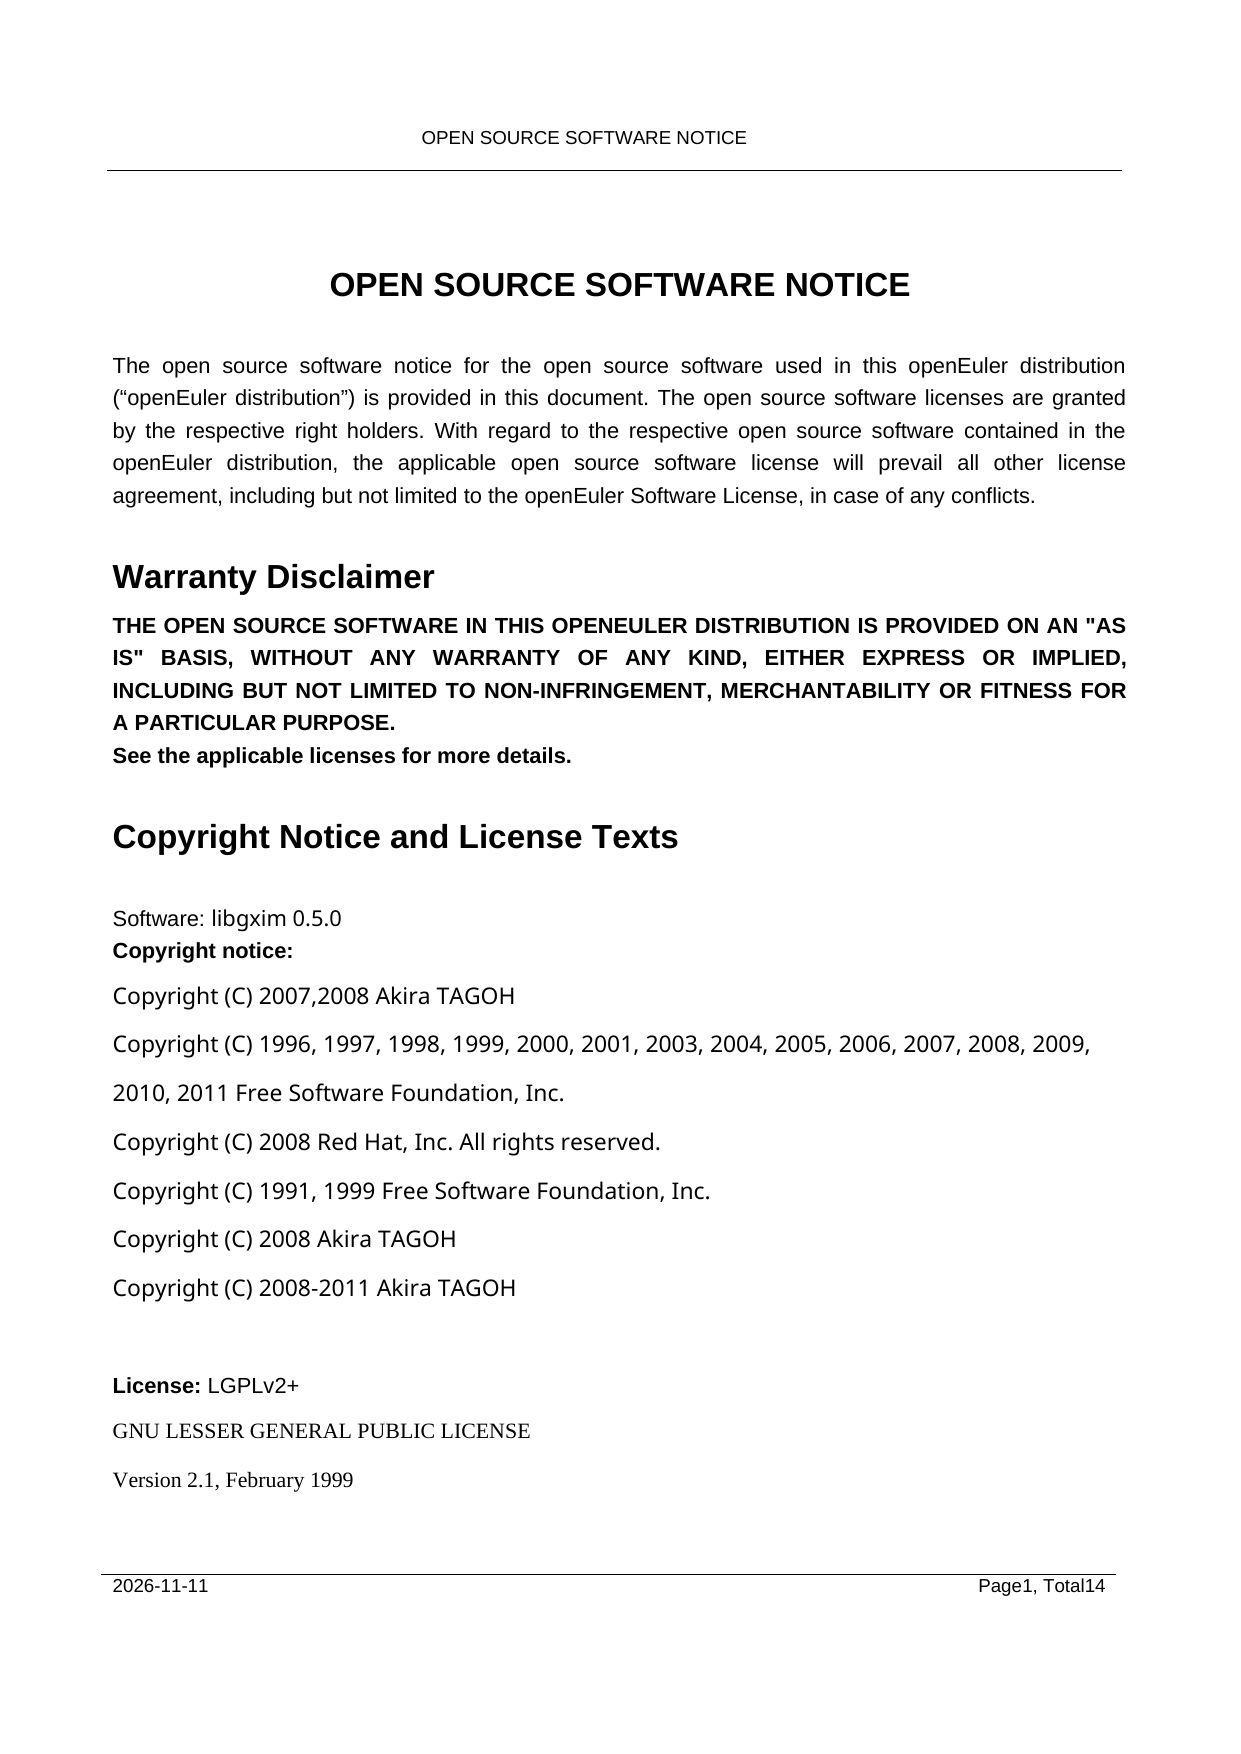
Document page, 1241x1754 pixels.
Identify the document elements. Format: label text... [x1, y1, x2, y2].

text Copyright notice: [112, 934, 1128, 966]
text The open source software notice for the open source software used in this openEuler distribution (“openEuler distribution”) is provided in this document. The open source software licenses are granted by the respective right holders. With regard to the respective open source software contained in the openEuler distribution, the applicable open source software license will prevail all other license agreement, including but not limited to the openEuler Software License, in case of any conflicts. [112, 349, 1128, 511]
text OPEN SOURCE SOFTWARE NOTICE [112, 251, 1128, 316]
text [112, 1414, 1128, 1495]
text Software: libgxim 0.5.0 [112, 901, 1128, 934]
text License: LGPLv2+ [112, 1369, 1128, 1402]
text Copyright (C) 2007,2008 Akira TAGOH Copyright (C) 1996, 1997, 1998, 1999, 2000, 2001, 2003, 2004, 2005, 2006, 2007, 2008, 2009, 2010, 2011 Free Software Foundation, Inc. Copyright (C) 2008 Red Hat, Inc. All rights reserved. Copyright (C) 1991, 1999 Free Software Foundation, Inc. Copyright (C) 2008 Akira TAGOH Copyright (C) 2008-2011 Akira TAGOH [112, 979, 1128, 1353]
text THE OPEN SOURCE SOFTWARE IN THIS OPENEULER DISTRIBUTION IS PROVIDED ON AN "AS IS" BASIS, WITHOUT ANY WARRANTY OF ANY KIND, EITHER EXPRESS OR IMPLIED, INCLUDING BUT NOT LIMITED TO NON-INFRINGEMENT, MERCHANTABILITY OR FITNESS FOR A PARTICULAR PURPOSE. See the applicable licenses for more details. [112, 609, 1128, 771]
text Copyright Notice and License Texts [112, 804, 1128, 869]
text Warranty Disclaimer [112, 544, 1128, 609]
